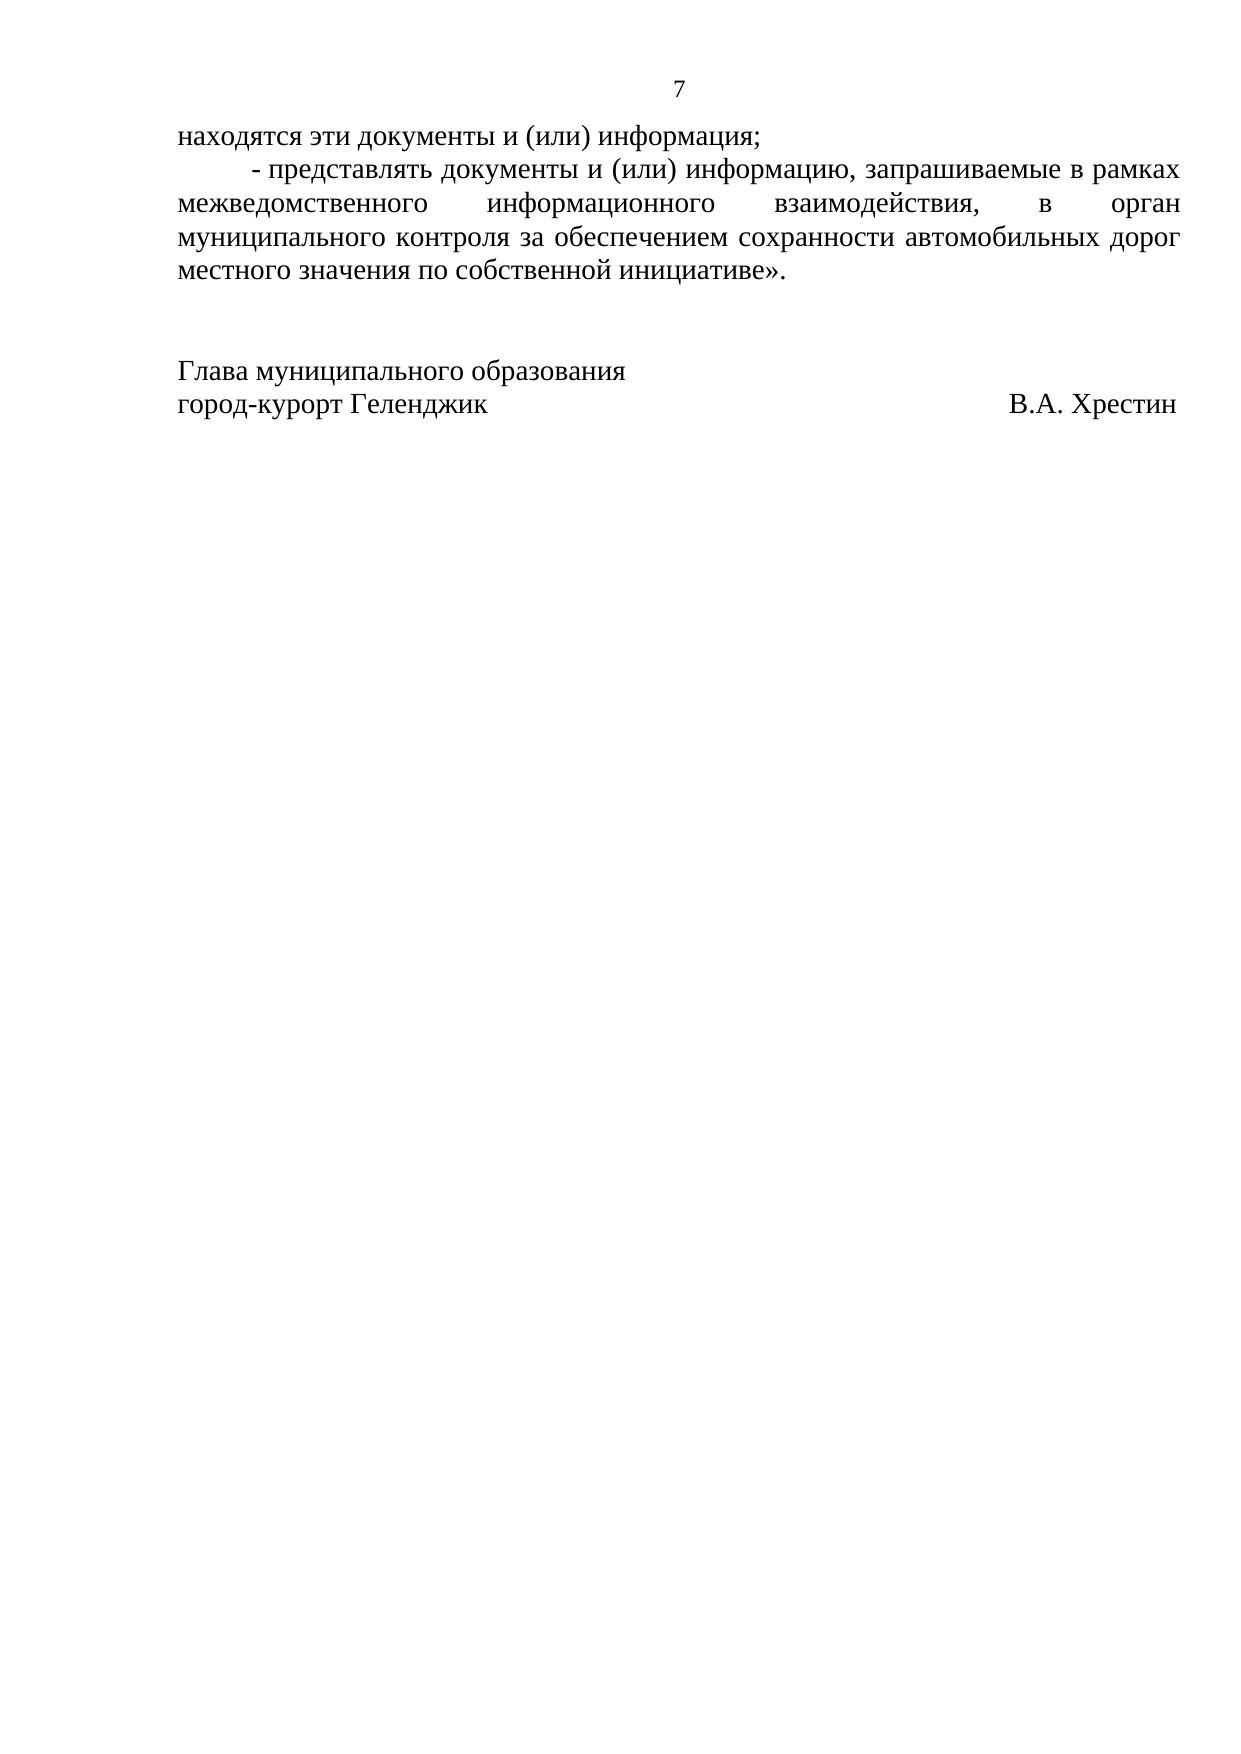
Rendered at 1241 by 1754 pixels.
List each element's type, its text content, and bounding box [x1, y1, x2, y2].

subtitle город-курорт Геленджик В.А. Хрестин [177, 386, 1181, 420]
text - представлять документы и (или) информацию, запрашиваемые в рамках межведомственного информационного взаимодействия, в орган муниципального контроля за обеспечением сохранности автомобильных дорог местного значения по собственной инициативе». [177, 152, 1181, 286]
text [177, 118, 1181, 152]
subtitle Глава муниципального образования [177, 353, 1181, 386]
